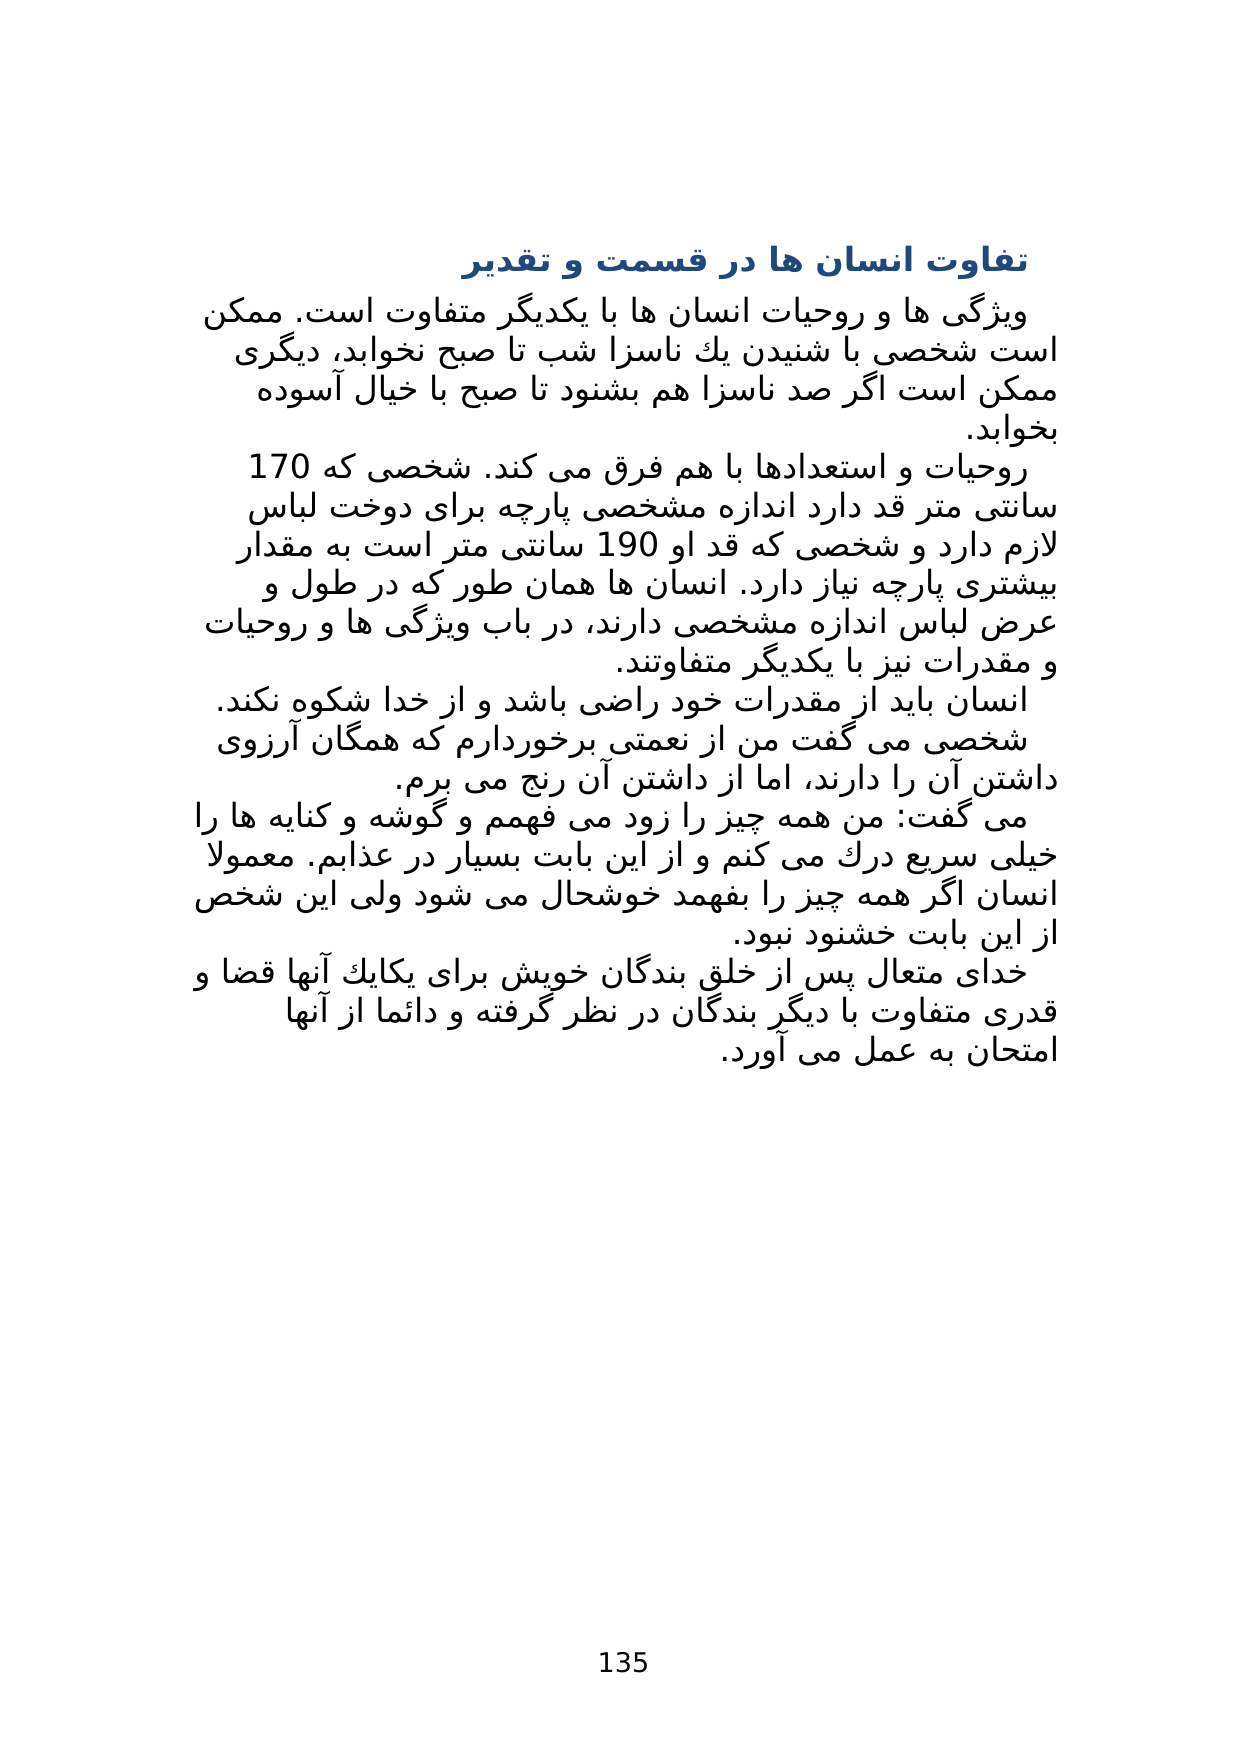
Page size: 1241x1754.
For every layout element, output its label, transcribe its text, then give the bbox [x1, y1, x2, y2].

text خداى متعال پس از خلق بندگان خويش براى يكايك آنها قضا و قدرى متفاوت با ديگر بندگان در نظر گرفته و دائما از آنها امتحان به عمل مى آورد. [187, 952, 1059, 1069]
text شخصى مى گفت من از نعمتى برخوردارم كه همگان آرزوى داشتن آن را دارند، اما از داشتن آن رنج مى برم. [187, 719, 1059, 797]
text ويژگى ها و روحيات انسان ها با يكديگر متفاوت است. ممكن است شخصى با شنيدن يك ناسزا شب تا صبح نخوابد، ديگرى ممكن است اگر صد ناسزا هم بشنود تا صبح با خيال آسوده بخوابد. [187, 292, 1059, 447]
text روحيات و استعدادها با هم فرق مى كند. شخصى كه 170 سانتى متر قد دارد اندازه مشخصى پارچه براى دوخت لباس لازم دارد و شخصى كه قد او 190 سانتى متر است به مقدار بيشترى پارچه نياز دارد. انسان ها همان طور كه در طول و عرض لباس اندازه مشخصى دارند، در باب ويژگى ها و روحيات و مقدرات نيز با يكديگر متفاوتند. [187, 447, 1059, 680]
text مى گفت: من همه چيز را زود مى فهمم و گوشه و كنايه ها را خيلى سريع درك مى كنم و از اين بابت بسيار در عذابم. معمولا انسان اگر همه چيز را بفهمد خوشحال مى شود ولى اين شخص از اين بابت خشنود نبود. [187, 797, 1059, 952]
text انسان بايد از مقدرات خود راضى باشد و از خدا شكوه نكند. [187, 680, 1059, 719]
subtitle تفاوت انسان ها در قسمت و تقدير [187, 241, 1059, 279]
